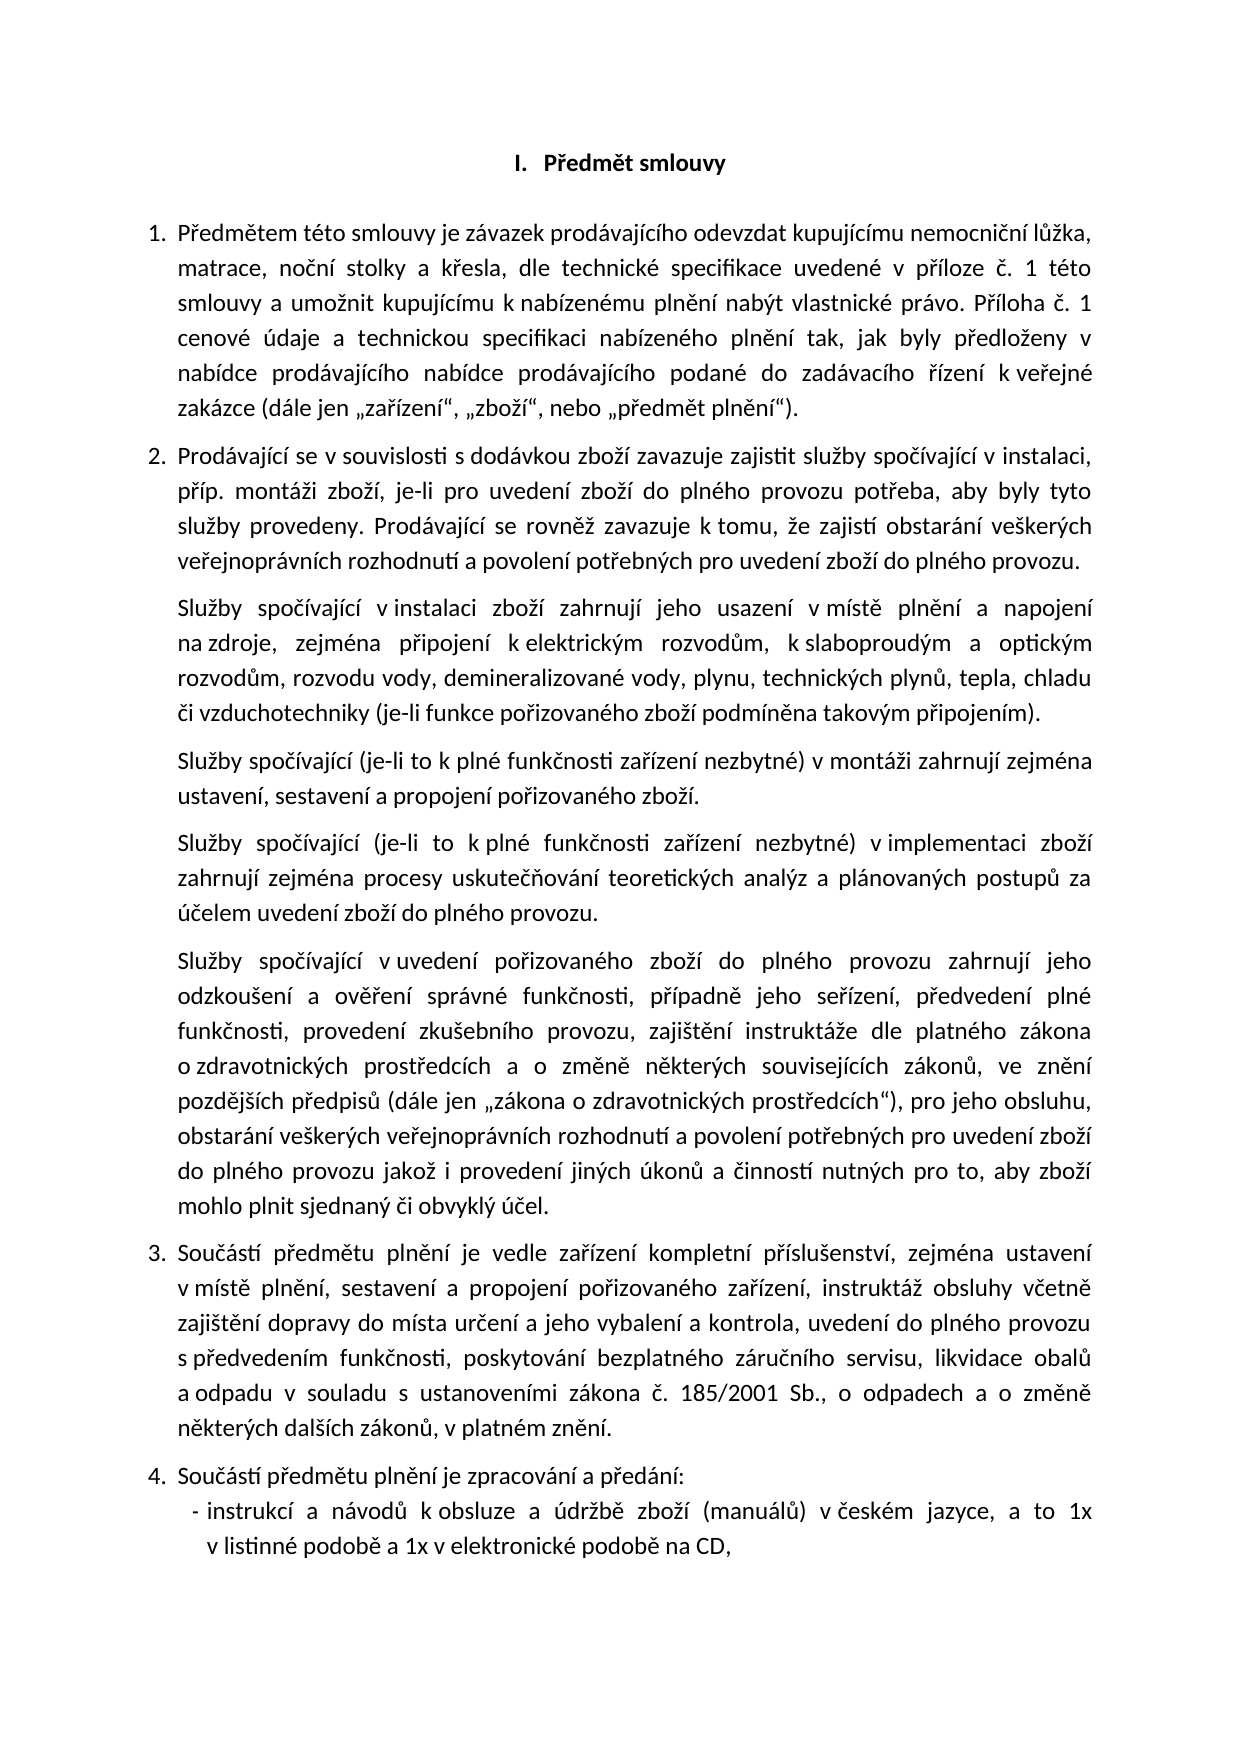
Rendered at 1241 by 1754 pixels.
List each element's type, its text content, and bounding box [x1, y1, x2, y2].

list Předmětem této smlouvy je závazek prodávajícího odevzdat kupujícímu nemocniční lůžka, matrace, noční stolky a křesla, dle technické specifikace uvedené v příloze č. 1 této smlouvy a umožnit kupujícímu k nabízenému plnění nabýt vlastnické právo. Příloha č. 1 cenové údaje a technickou specifikaci nabízeného plnění tak, jak byly předloženy v nabídce prodávajícího nabídce prodávajícího podané do zadávacího řízení k veřejné zakázce (dále jen „zařízení“, „zboží“, nebo „předmět plnění“). [148, 218, 1093, 423]
text Služby spočívající v instalaci zboží zahrnují jeho usazení v místě plnění a napojení na zdroje, zejména připojení k elektrickým rozvodům, k slaboproudým a optickým rozvodům, rozvodu vody, demineralizované vody, plynu, technických plynů, tepla, chladu či vzduchotechniky (je-li funkce pořizovaného zboží podmíněna takovým připojením). [177, 593, 1093, 728]
list instrukcí a návodů k obsluze a údržbě zboží (manuálů) v českém jazyce, a to 1x v listinné podobě a 1x v elektronické podobě na CD, [192, 1495, 1093, 1561]
text Služby spočívající (je-li to k plné funkčnosti zařízení nezbytné) v implementaci zboží zahrnují zejména procesy uskutečňování teoretických analýz a plánovaných postupů za účelem uvedení zboží do plného provozu. [177, 828, 1093, 928]
list Součástí předmětu plnění je vedle zařízení kompletní příslušenství, zejména ustavení v místě plnění, sestavení a propojení pořizovaného zařízení, instruktáž obsluhy včetně zajištění dopravy do místa určení a jeho vybalení a kontrola, uvedení do plného provozu s předvedením funkčnosti, poskytování bezplatného záručního servisu, likvidace obalů a odpadu v souladu s ustanoveními zákona č. 185/2001 Sb., o odpadech a o změně některých dalších zákonů, v platném znění. [148, 1238, 1093, 1443]
text Služby spočívající (je-li to k plné funkčnosti zařízení nezbytné) v montáži zahrnují zejména ustavení, sestavení a propojení pořizovaného zboží. [177, 745, 1093, 811]
list Prodávající se v souvislosti s dodávkou zboží zavazuje zajistit služby spočívající v instalaci, příp. montáži zboží, je-li pro uvedení zboží do plného provozu potřeba, aby byly tyto služby provedeny. Prodávající se rovněž zavazuje k tomu, že zajistí obstarání veškerých veřejnoprávních rozhodnutí a povolení potřebných pro uvedení zboží do plného provozu. [148, 440, 1093, 576]
list Součástí předmětu plnění je zpracování a předání: [148, 1460, 1093, 1491]
text Služby spočívající v uvedení pořizovaného zboží do plného provozu zahrnují jeho odzkoušení a ověření správné funkčnosti, případně jeho seřízení, předvedení plné funkčnosti, provedení zkušebního provozu, zajištění instruktáže dle platného zákona o zdravotnických prostředcích a o změně některých souvisejících zákonů, ve znění pozdějších předpisů (dále jen „zákona o zdravotnických prostředcích“), pro jeho obsluhu, obstarání veškerých veřejnoprávních rozhodnutí a povolení potřebných pro uvedení zboží do plného provozu jakož i provedení jiných úkonů a činností nutných pro to, aby zboží mohlo plnit sjednaný či obvyklý účel. [177, 945, 1093, 1221]
list Předmět smlouvy [148, 148, 1093, 178]
